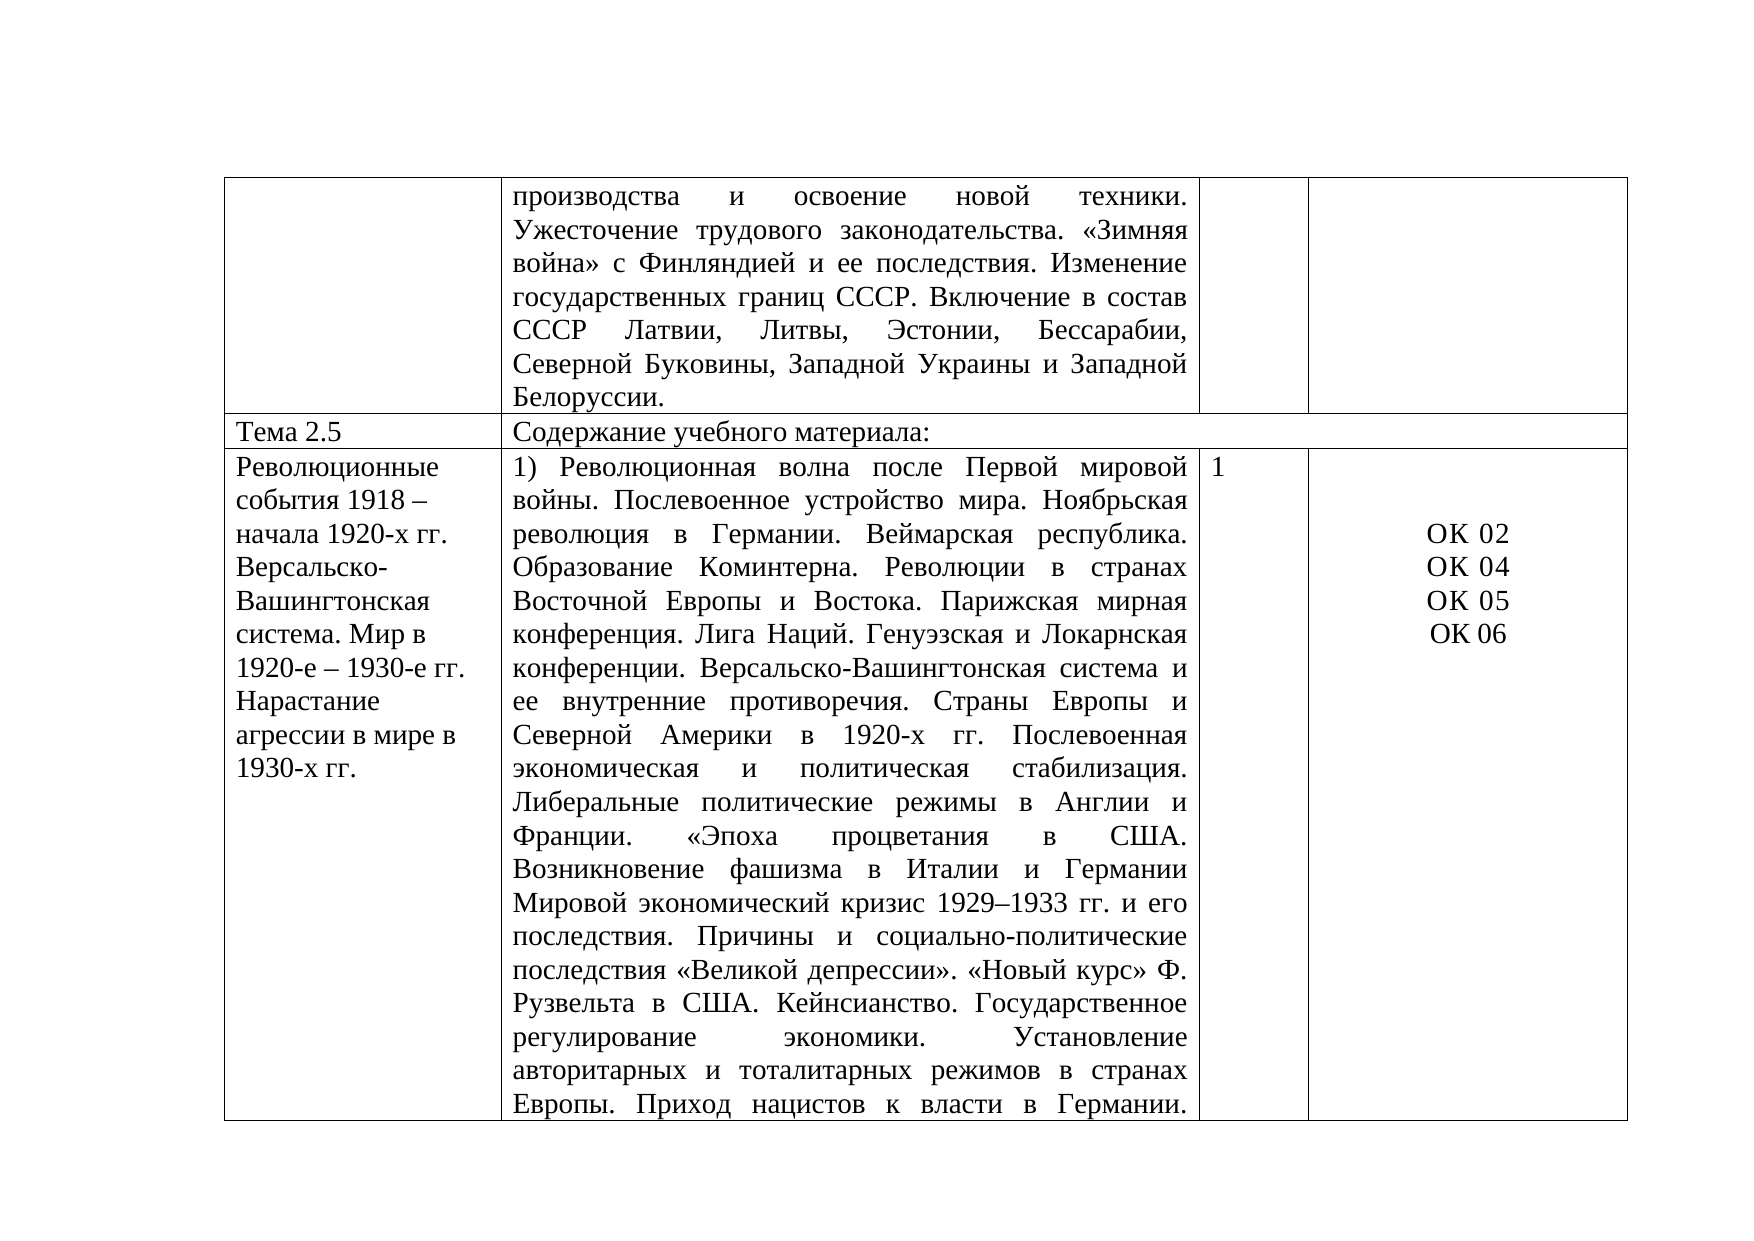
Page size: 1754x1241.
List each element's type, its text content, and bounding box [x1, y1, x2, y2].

table_cell [1309, 178, 1627, 413]
table_cell 2 [1200, 178, 1308, 413]
table_cell 1 [1200, 449, 1308, 1119]
table_cell Тема 2.5 [225, 414, 501, 448]
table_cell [1309, 449, 1627, 1119]
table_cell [502, 178, 1199, 413]
table_cell [225, 178, 501, 413]
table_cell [502, 449, 1199, 1119]
table_cell Содержание учебного материала: [502, 414, 1627, 448]
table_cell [225, 449, 501, 1119]
